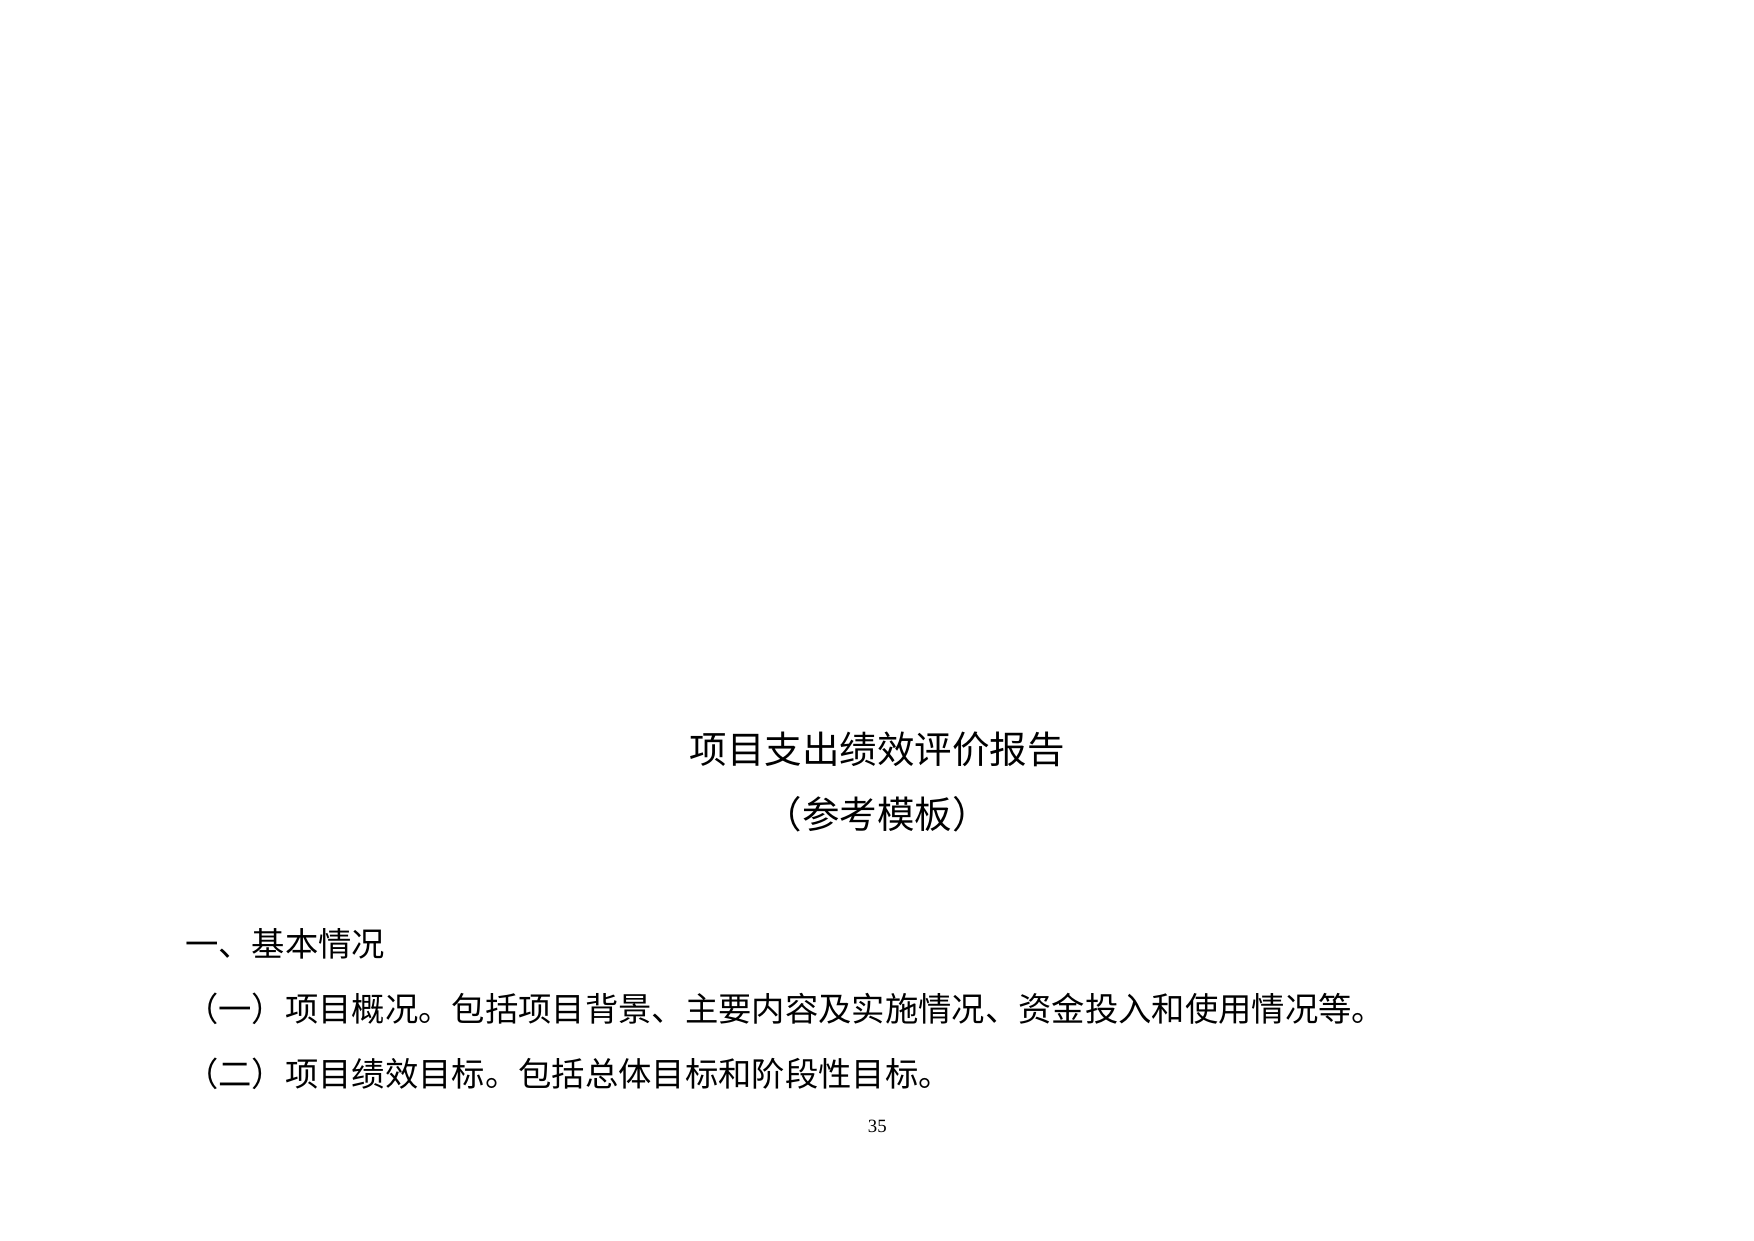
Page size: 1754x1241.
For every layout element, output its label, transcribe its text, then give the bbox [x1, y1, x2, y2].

text （二）项目绩效目标。包括总体目标和阶段性目标。 [118, 1039, 1636, 1104]
text 一、基本情况 [118, 909, 1636, 974]
text （一）项目概况。包括项目背景、主要内容及实施情况、资金投入和使用情况等。 [118, 974, 1636, 1039]
text 项目支出绩效评价报告 [118, 714, 1636, 779]
text （参考模板） [118, 779, 1636, 844]
